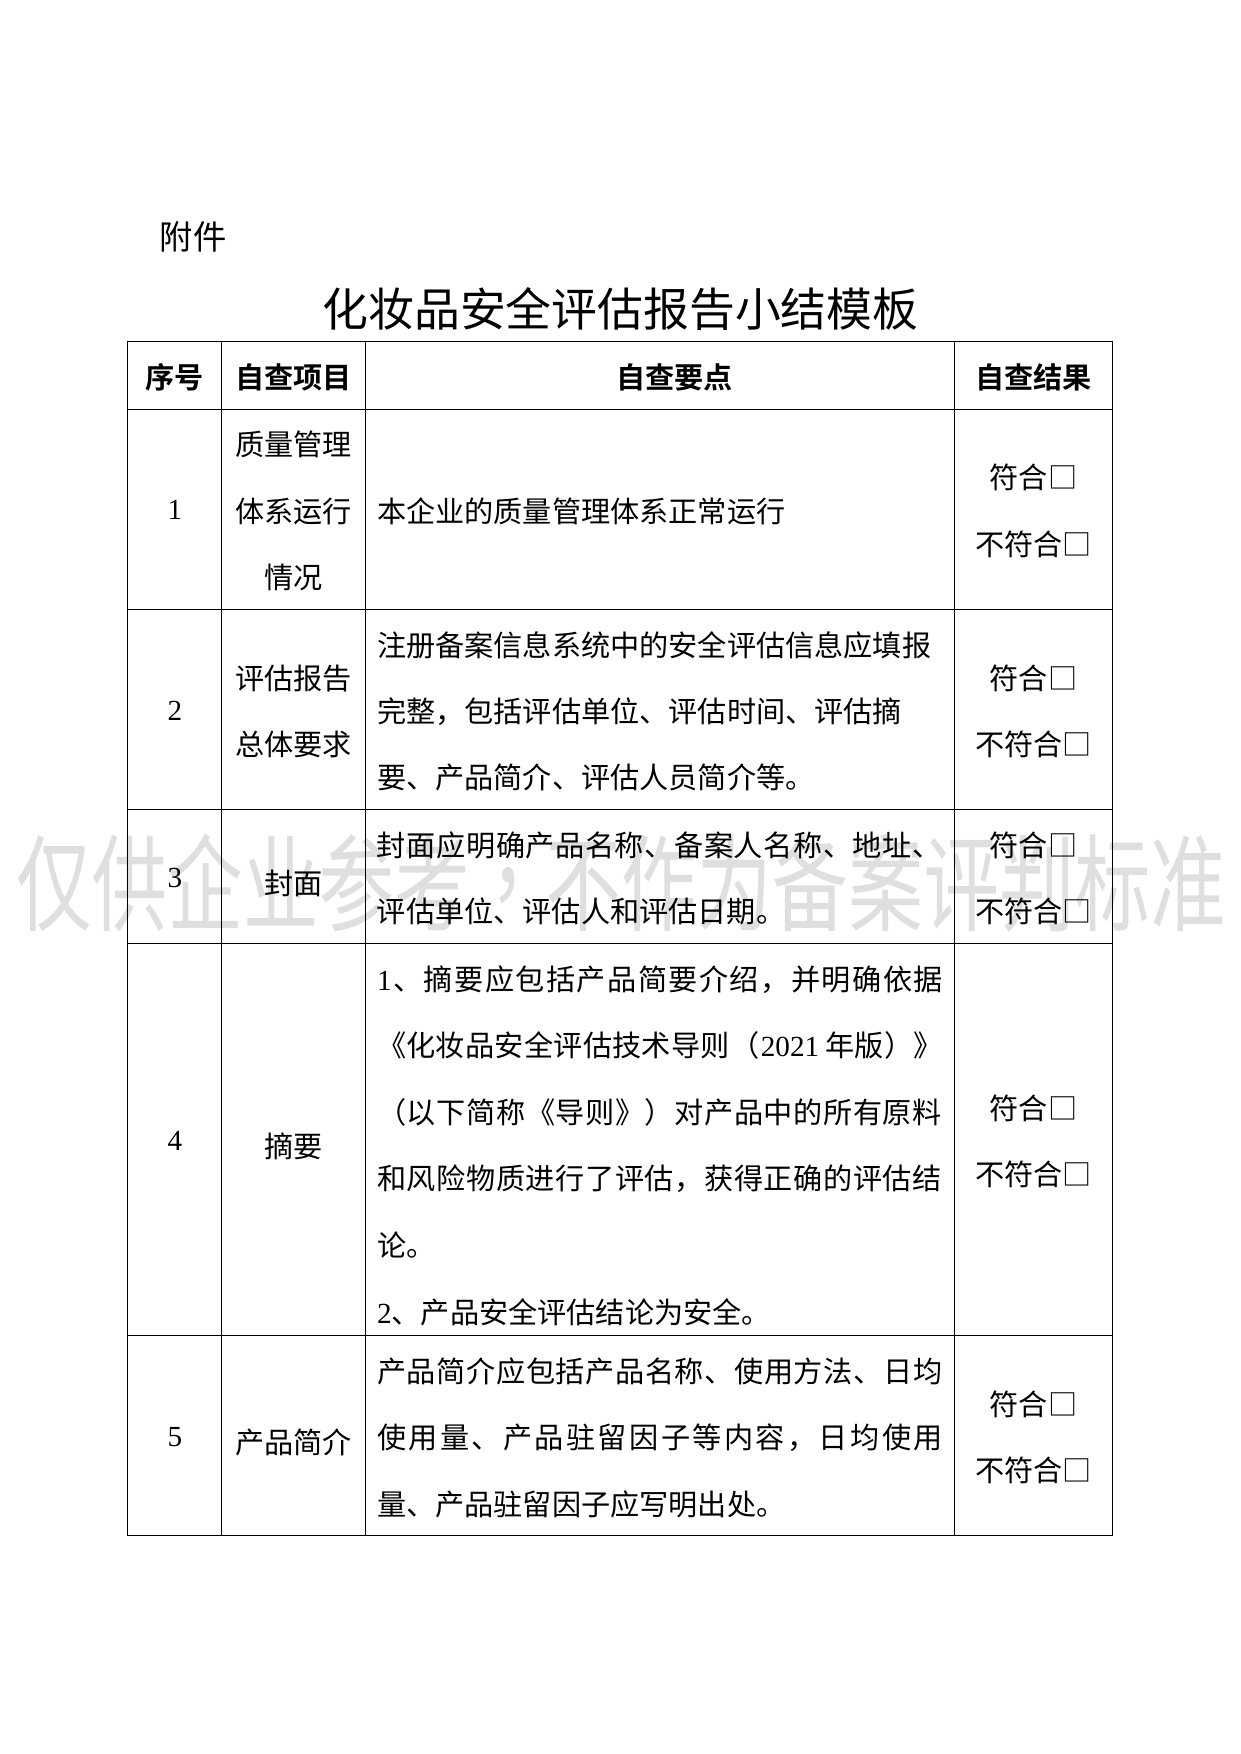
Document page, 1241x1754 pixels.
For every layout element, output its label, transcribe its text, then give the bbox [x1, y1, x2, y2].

table_cell 符合□ 不符合□ [955, 810, 1112, 943]
table_cell 符合□ 不符合□ [955, 944, 1112, 1335]
table_cell 产品简介应包括产品名称、使用方法、日均使用量、产品驻留因子等内容，日均使用量、产品驻留因子应写明出处。 [366, 1336, 954, 1535]
text 化妆品安全评估报告小结模板 [159, 268, 1081, 341]
table_cell 摘要 [222, 944, 365, 1335]
table_cell 评估报告总体要求 [222, 610, 365, 809]
table_cell 5 [128, 1336, 221, 1535]
table_header 自查项目 [222, 342, 365, 408]
table_cell 2 [128, 610, 221, 809]
table_cell 4 [128, 944, 221, 1335]
table_cell 产品简介 [222, 1336, 365, 1535]
table_header 序号 [128, 342, 221, 408]
table_cell 质量管理体系运行情况 [222, 410, 365, 609]
table_cell 3 [128, 810, 221, 943]
table_header 自查要点 [366, 342, 954, 408]
table_cell 注册备案信息系统中的安全评估信息应填报完整，包括评估单位、评估时间、评估摘要、产品简介、评估人员简介等。 [366, 610, 954, 809]
table_cell 符合□ 不符合□ [955, 610, 1112, 809]
table_header 自查结果 [955, 342, 1112, 408]
table_cell 封面 [222, 810, 365, 943]
text 附件 [159, 202, 1081, 268]
table_cell 1、摘要应包括产品简要介绍，并明确依据《化妆品安全评估技术导则（2021年版）》（以下简称《导则》）对产品中的所有原料和风险物质进行了评估，获得正确的评估结论。 2、产品安全评估结论为安全。 [366, 944, 954, 1335]
table_cell 本企业的质量管理体系正常运行 [366, 410, 954, 609]
table_cell 符合□ 不符合□ [955, 1336, 1112, 1535]
table_cell 符合□ 不符合□ [955, 410, 1112, 609]
table_cell 封面应明确产品名称、备案人名称、地址、评估单位、评估人和评估日期。 [366, 810, 954, 943]
table_cell 1 [128, 410, 221, 609]
